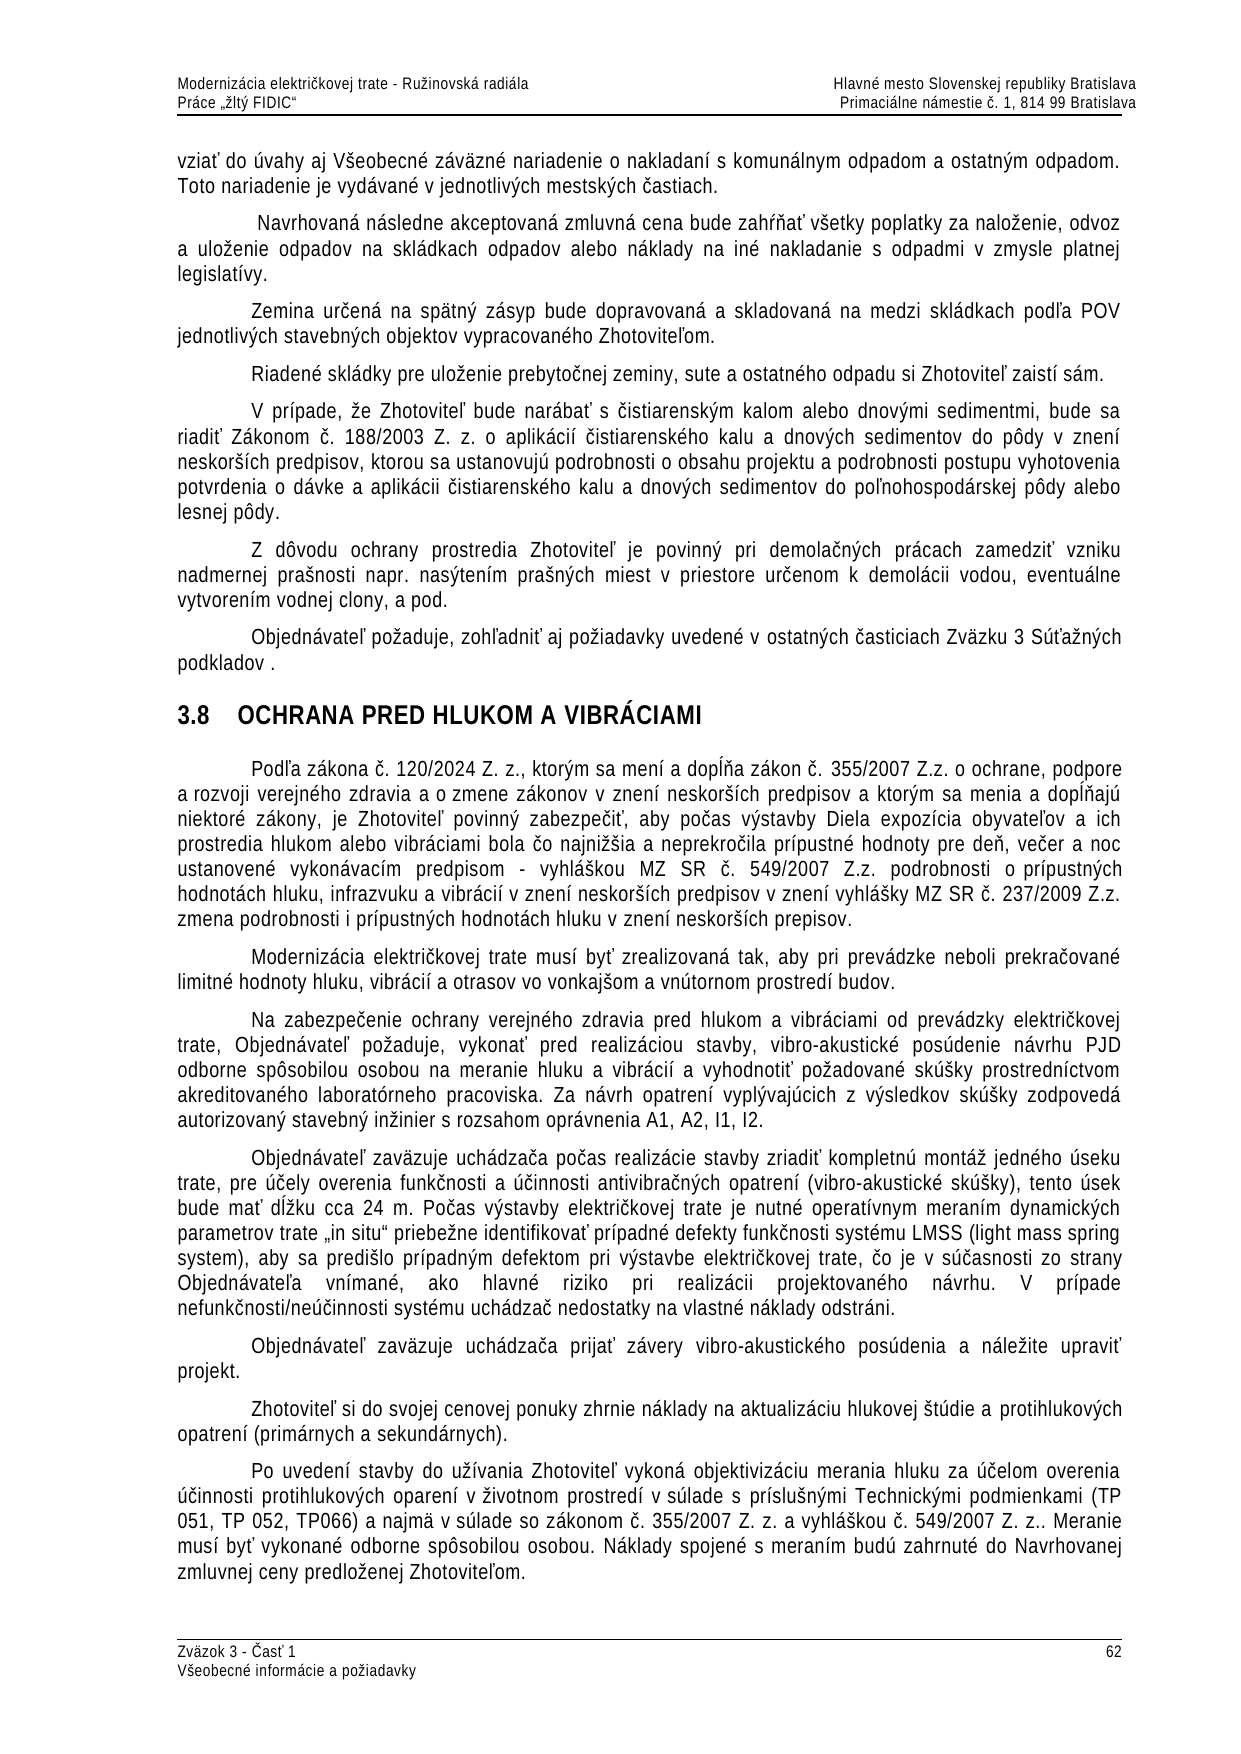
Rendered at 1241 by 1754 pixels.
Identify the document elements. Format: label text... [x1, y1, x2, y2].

text Objednávateľ zaväzuje uchádzača prijať závery vibro-akustického posúdenia a náležite upraviť projekt. [177, 1333, 1122, 1383]
text Zhotoviteľ si do svojej cenovej ponuky zhrnie náklady na aktualizáciu hlukovej štúdie a protihlukových opatrení (primárnych a sekundárnych). [177, 1395, 1122, 1446]
text Na zabezpečenie ochrany verejného zdravia pred hlukom a vibráciami od prevádzky električkovej trate, Objednávateľ požaduje, vykonať pred realizáciou stavby, vibro-akustické posúdenie návrhu PJD odborne spôsobilou osobou na meranie hluku a vibrácií a vyhodnotiť požadované skúšky prostredníctvom akreditovaného laboratórneho pracoviska. Za návrh opatrení vyplývajúcich z výsledkov skúšky zodpovedá autorizovaný stavebný inžinier s rozsahom oprávnenia A1, A2, I1, I2. [177, 1006, 1122, 1132]
subtitle Ochrana pred hlukom a vibráciami [177, 699, 1122, 731]
text Riadené skládky pre uloženie prebytočnej zeminy, sute a ostatného odpadu si Zhotoviteľ zaistí sám. [177, 361, 1122, 386]
text Objednávateľ zaväzuje uchádzača počas realizácie stavby zriadiť kompletnú montáž jedného úseku trate, pre účely overenia funkčnosti a účinnosti antivibračných opatrení (vibro-akustické skúšky), tento úsek bude mať dĺžku cca 24 m. Počas výstavby električkovej trate je nutné operatívnym meraním dynamických parametrov trate „in situ“ priebežne identifikovať prípadné defekty funkčnosti systému LMSS (light mass spring system), aby sa predišlo prípadným defektom pri výstavbe električkovej trate, čo je v súčasnosti zo strany Objednávateľa vnímané, ako hlavné riziko pri realizácii projektovaného návrhu. V prípade nefunkčnosti/neúčinnosti systému uchádzač nedostatky na vlastné náklady odstráni. [177, 1144, 1122, 1320]
text V prípade, že Zhotoviteľ bude narábať s čistiarenským kalom alebo dnovými sedimentmi, bude sa riadiť Zákonom č. 188/2003 Z. z. o aplikácií čistiarenského kalu a dnových sedimentov do pôdy v znení neskorších predpisov, ktorou sa ustanovujú podrobnosti o obsahu projektu a podrobnosti postupu vyhotovenia potvrdenia o dávke a aplikácii čistiarenského kalu a dnových sedimentov do poľnohospodárskej pôdy alebo lesnej pôdy. [177, 398, 1122, 524]
text Navrhovaná následne akceptovaná zmluvná cena bude zahŕňať všetky poplatky za naloženie, odvoz a uloženie odpadov na skládkach odpadov alebo náklady na iné nakladanie s odpadmi v zmysle platnej legislatívy. [177, 210, 1122, 286]
text Z dôvodu ochrany prostredia Zhotoviteľ je povinný pri demolačných prácach zamedziť vzniku nadmernej prašnosti napr. nasýtením prašných miest v priestore určenom k demolácii vodou, eventuálne vytvorením vodnej clony, a pod. [177, 536, 1122, 612]
text Zemina určená na spätný zásyp bude dopravovaná a skladovaná na medzi skládkach podľa POV jednotlivých stavebných objektov vypracovaného Zhotoviteľom. [177, 298, 1122, 348]
text Podľa zákona č. 120/2024 Z. z., ktorým sa mení a dopĺňa zákon č. 355/2007 Z.z. o ochrane, podpore a rozvoji verejného zdravia a o zmene zákonov v znení neskorších predpisov a ktorým sa menia a dopĺňajú niektoré zákony, je Zhotoviteľ povinný zabezpečiť, aby počas výstavby Diela expozícia obyvateľov a ich prostredia hlukom alebo vibráciami bola čo najnižšia a neprekročila prípustné hodnoty pre deň, večer a noc ustanovené vykonávacím predpisom - vyhláškou MZ SR č. 549/2007 Z.z. podrobnosti o prípustných hodnotách hluku, infrazvuku a vibrácií v znení neskorších predpisov v znení vyhlášky MZ SR č. 237/2009 Z.z. zmena podrobnosti i prípustných hodnotách hluku v znení neskorších prepisov. [177, 756, 1122, 931]
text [177, 148, 1122, 198]
text Po uvedení stavby do užívania Zhotoviteľ vykoná objektivizáciu merania hluku za účelom overenia účinnosti protihlukových oparení v životnom prostredí v súlade s príslušnými Technickými podmienkami (TP 051, TP 052, TP066) a najmä v súlade so zákonom č. 355/2007 Z. z. a vyhláškou č. 549/2007 Z. z.. Meranie musí byť vykonané odborne spôsobilou osobou. Náklady spojené s meraním budú zahrnuté do Navrhovanej zmluvnej ceny predloženej Zhotoviteľom. [177, 1458, 1122, 1584]
text Objednávateľ požaduje, zohľadniť aj požiadavky uvedené v ostatných časticiach Zväzku 3 Súťažných podkladov . [177, 624, 1122, 674]
text Modernizácia električkovej trate musí byť zrealizovaná tak, aby pri prevádzke neboli prekračované limitné hodnoty hluku, vibrácií a otrasov vo vonkajšom a vnútornom prostredí budov. [177, 944, 1122, 994]
